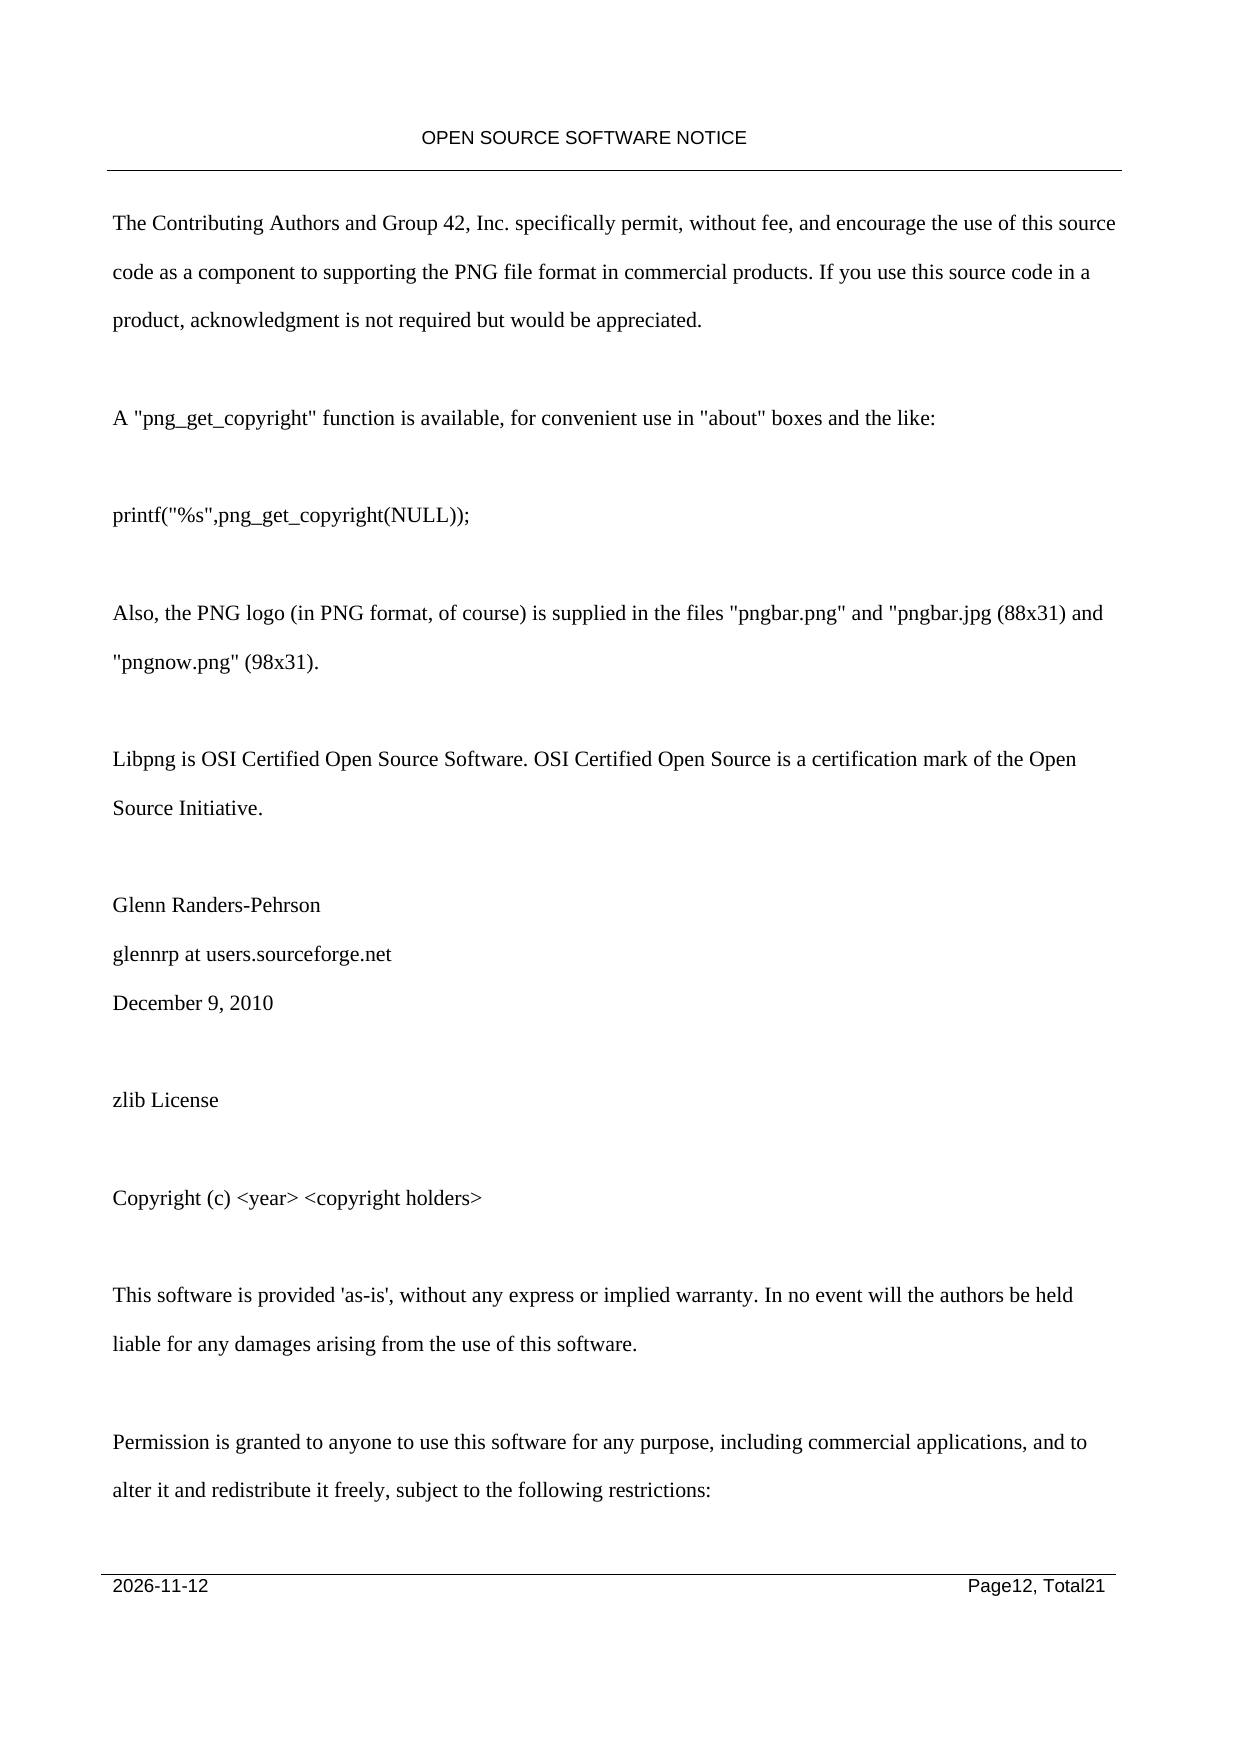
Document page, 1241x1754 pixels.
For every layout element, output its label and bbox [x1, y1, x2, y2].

text [112, 206, 1128, 1506]
